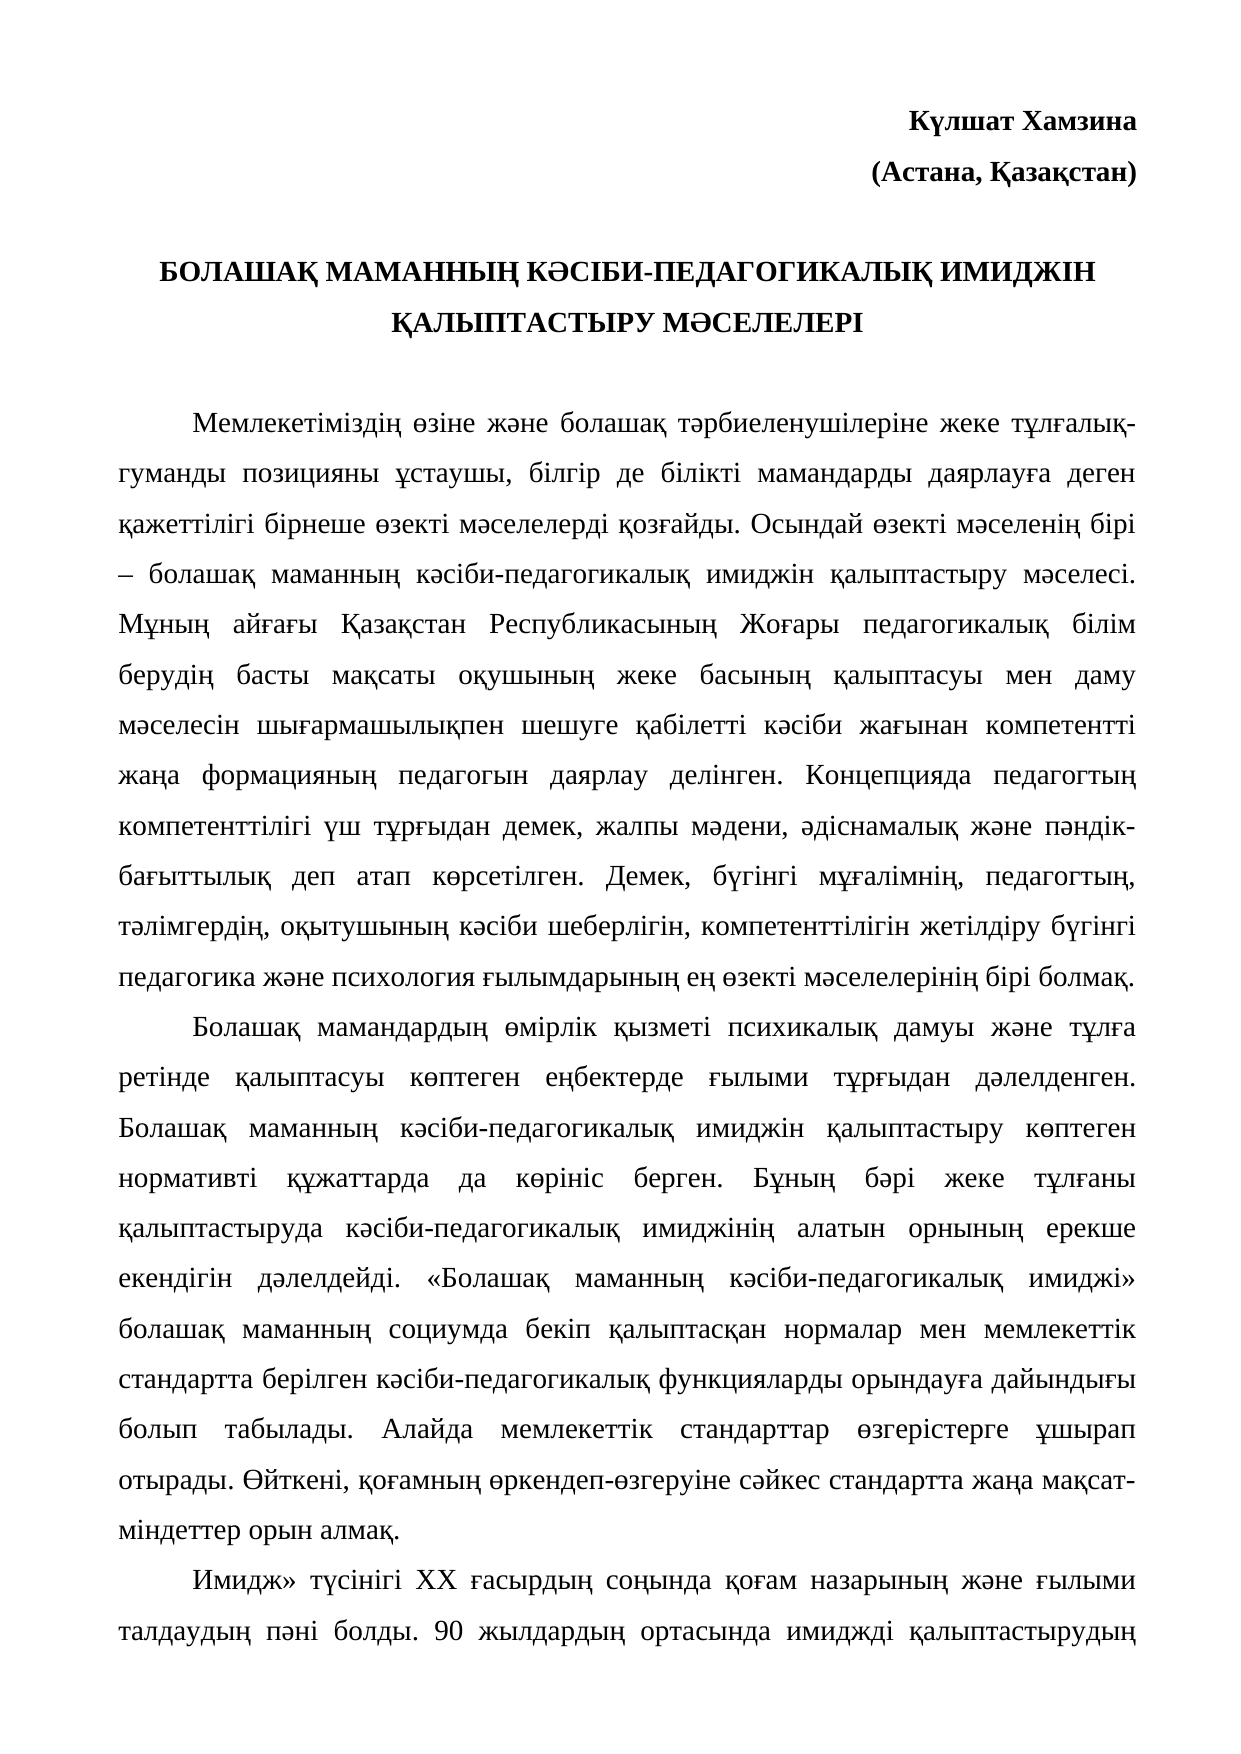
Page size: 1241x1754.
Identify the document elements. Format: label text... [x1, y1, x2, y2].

text Болашақ мамандардың өмірлік қызметі психикалық дамуы және тұлға ретінде қалыптасуы көптеген еңбектерде ғылыми тұрғыдан дәлелденген. Болашақ маманның кәсіби-педагогикалық имиджін қалыптастыру көптеген нормативті құжаттарда да көрініс берген. Бұның бәрі жеке тұлғаны қалыптастыруда кәсіби-педагогикалық имиджінің алатын орнының ерекше екендігін дәлелдейді. «Болашақ маманның кәсіби-педагогикалық имиджі» болашақ маманның социумда бекіп қалыптасқан нормалар мен мемлекеттік стандартта берілген кәсіби-педагогикалық функцияларды орындауға дайындығы болып табылады. Алайда мемлекеттік стандарттар өзгерістерге ұшырап отырады. Өйткені, қоғамның өркендеп-өзгеруіне сәйкес стандартта жаңа мақсат-міндеттер орын алмақ. [118, 1009, 1137, 1546]
text (Астана, Қазақстан) [118, 154, 1137, 187]
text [118, 1562, 1137, 1646]
text Күлшат Хамзина [118, 103, 1137, 137]
text БОЛАШАҚ МАМАННЫҢ КӘСІБИ-ПЕДАГОГИКАЛЫҚ ИМИДЖІН ҚАЛЫПТАСТЫРУ МӘСЕЛЕЛЕРІ [118, 254, 1137, 338]
text Мемлекетіміздің өзіне және болашақ тәрбиеленушілеріне жеке тұлғалық-гуманды позицияны ұстаушы, білгір де білікті мамандарды даярлауға деген қажеттілігі бірнеше өзекті мәселелерді қозғайды. Осындай өзекті мәселенің бірі – болашақ маманның кәсіби-педагогикалық имиджін қалыптастыру мәселесі. Мұның айғағы Қазақстан Республикасының Жоғары педагогикалық білім берудің басты мақсаты оқушының жеке басының қалыптасуы мен даму мәселесін шығармашылықпен шешуге қабілетті кәсіби жағынан компетентті жаңа формацияның педагогын даярлау делінген. Концепцияда педагогтың компетенттілігі үш тұрғыдан демек, жалпы мәдени, әдіснамалық және пәндік-бағыттылық деп атап көрсетілген. Демек, бүгінгі мұғалімнің, педагогтың, тәлімгердің, оқытушының кәсіби шеберлігін, компетенттілігін жетілдіру бүгінгі педагогика және психология ғылымдарының ең өзекті мәселелерінің бірі болмақ. [118, 405, 1137, 992]
